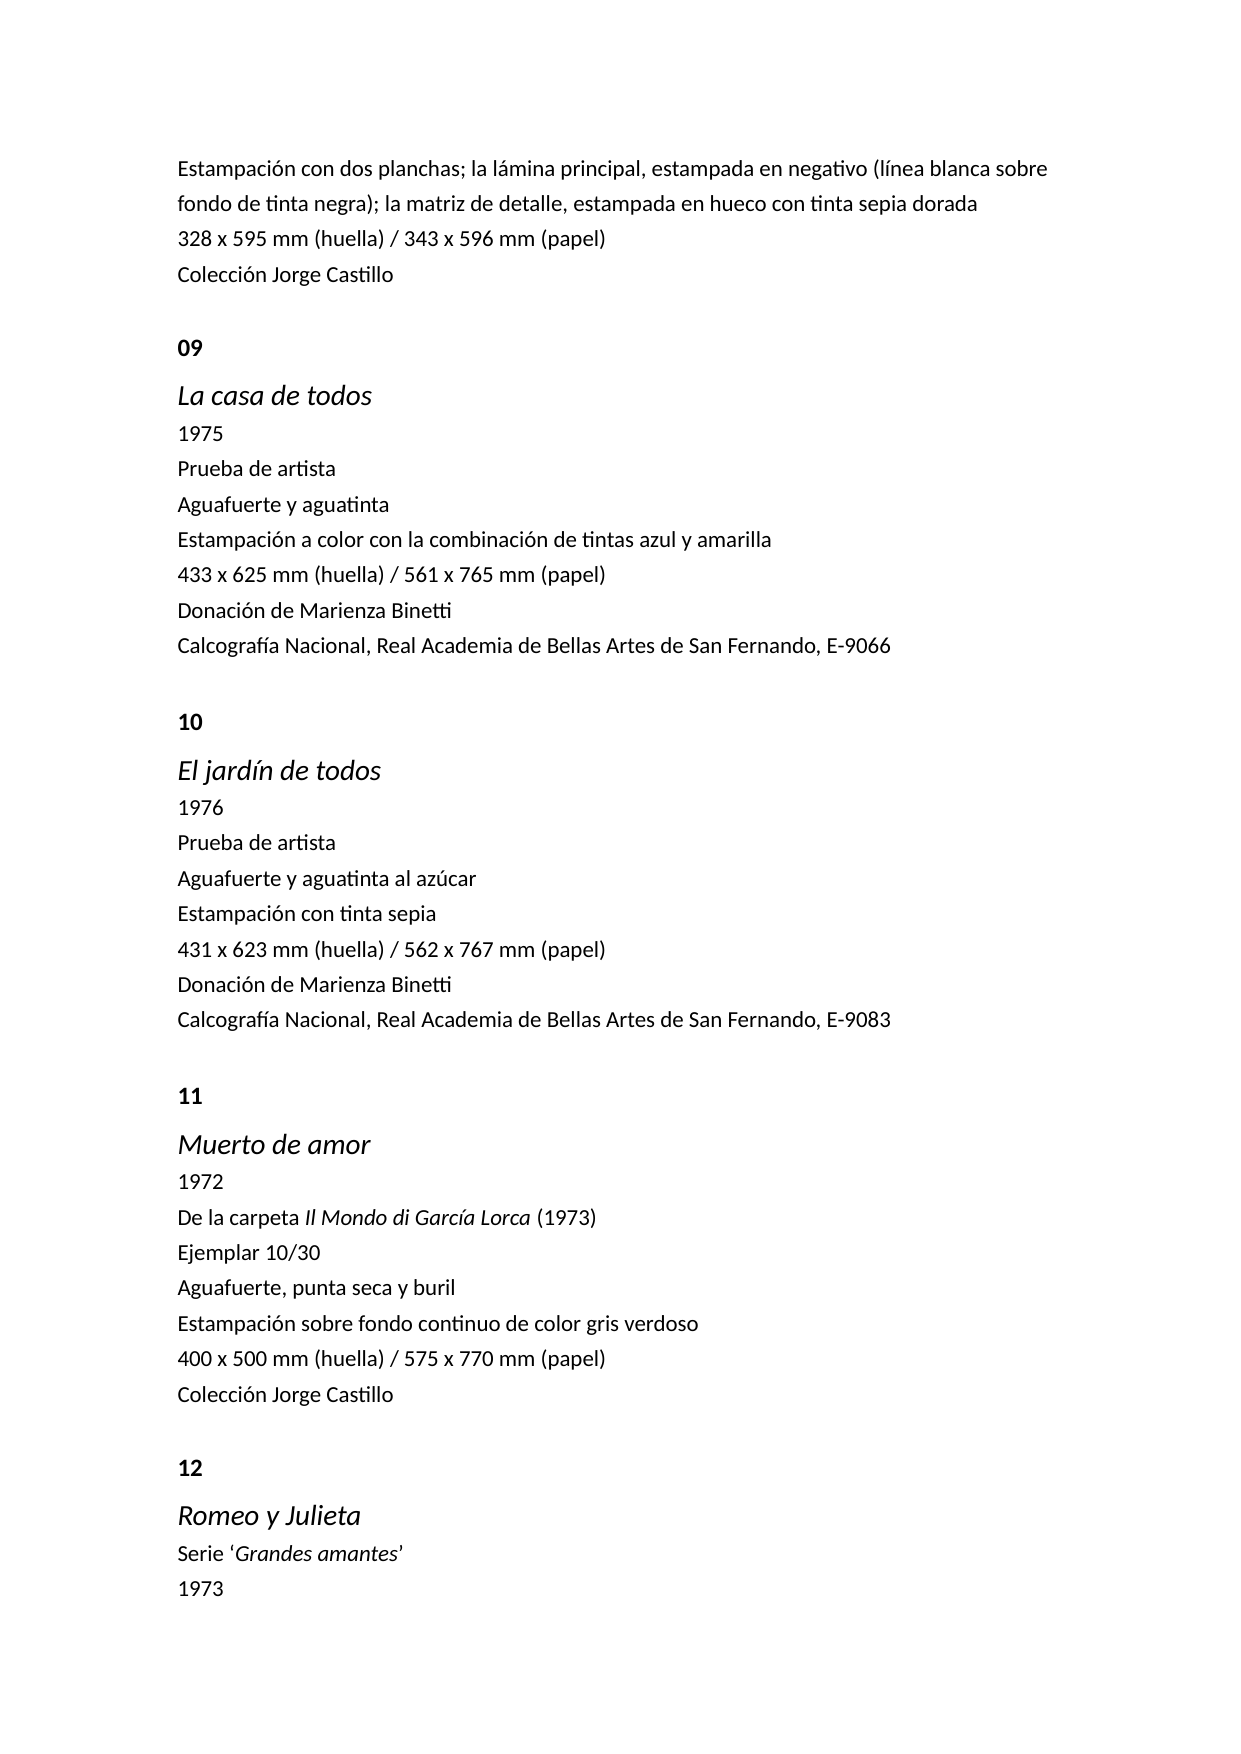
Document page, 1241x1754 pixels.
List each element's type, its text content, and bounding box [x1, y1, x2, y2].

text Aguafuerte y aguatinta [177, 484, 1063, 519]
text 328 x 595 mm (huella) / 343 x 596 mm (papel) [177, 218, 1063, 254]
text 433 x 625 mm (huella) / 561 x 765 mm (papel) [177, 554, 1063, 590]
text 400 x 500 mm (huella) / 575 x 770 mm (papel) [177, 1338, 1063, 1374]
text Calcografía Nacional, Real Academia de Bellas Artes de San Fernando, E-9083 [177, 999, 1063, 1035]
text Estampación a color con la combinación de tintas azul y amarilla [177, 519, 1063, 554]
text 12 [177, 1452, 1063, 1482]
text Muerto de amor [177, 1126, 1063, 1161]
text 1975 [177, 413, 1063, 448]
text Estampación sobre fondo continuo de color gris verdoso [177, 1303, 1063, 1338]
text Romeo y Julieta [177, 1497, 1063, 1533]
text Aguafuerte y aguatinta al azúcar [177, 858, 1063, 893]
text Donación de Marienza Binetti [177, 964, 1063, 999]
text 1976 [177, 787, 1063, 822]
text Calcografía Nacional, Real Academia de Bellas Artes de San Fernando, E-9066 [177, 625, 1063, 661]
text Serie ‘Grandes amantes’ [177, 1533, 1063, 1568]
text La casa de todos [177, 377, 1063, 413]
text Estampación con tinta sepia [177, 893, 1063, 929]
text Prueba de artista [177, 448, 1063, 484]
text Estampación con dos planchas; la lámina principal, estampada en negativo (línea blanca sobre fondo de tinta negra); la matriz de detalle, estampada en hueco con tinta sepia dorada [177, 148, 1063, 218]
text 1973 [177, 1568, 1063, 1603]
text Donación de Marienza Binetti [177, 590, 1063, 625]
text Ejemplar 10/30 [177, 1232, 1063, 1267]
text Colección Jorge Castillo [177, 1374, 1063, 1409]
text 1972 [177, 1161, 1063, 1197]
text El jardín de todos [177, 752, 1063, 787]
text Aguafuerte, punta seca y buril [177, 1267, 1063, 1303]
text Prueba de artista [177, 822, 1063, 858]
text Colección Jorge Castillo [177, 254, 1063, 289]
text 431 x 623 mm (huella) / 562 x 767 mm (papel) [177, 929, 1063, 964]
text 11 [177, 1080, 1063, 1111]
text 09 [177, 332, 1063, 362]
text 10 [177, 706, 1063, 737]
text De la carpeta Il Mondo di García Lorca (1973) [177, 1197, 1063, 1232]
